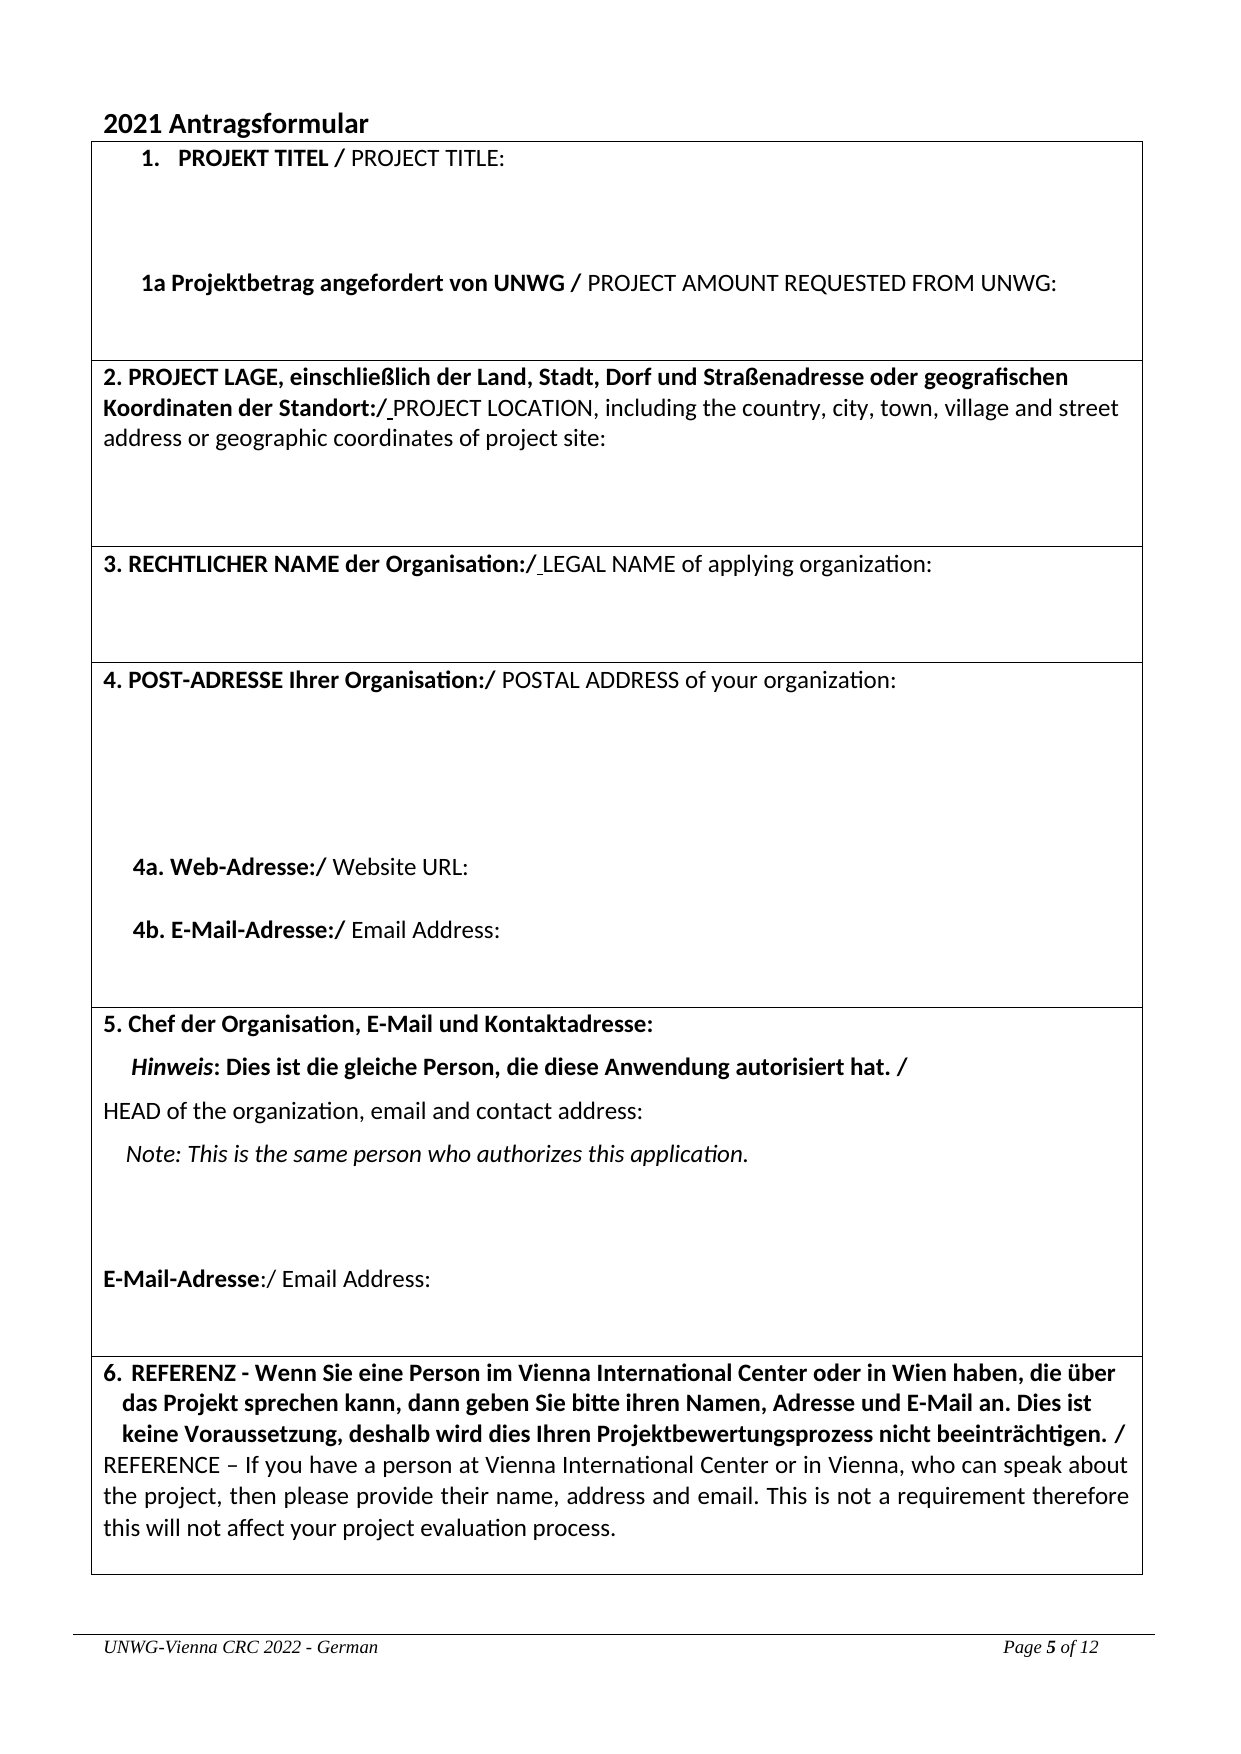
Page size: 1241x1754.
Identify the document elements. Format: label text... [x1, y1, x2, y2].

table_header PROJEKT TITEL / PROJECT TITLE: 1a Projektbetrag angefordert von UNWG / PROJECT AMOUNT REQUESTED FROM UNWG: [92, 142, 1142, 360]
table_cell 3. RECHTLICHER NAME der Organisation:/ LEGAL NAME of applying organization: [92, 547, 1142, 662]
table_cell REFERENZ - Wenn Sie eine Person im Vienna International Center oder in Wien haben, die über das Projekt sprechen kann, dann geben Sie bitte ihren Namen, Adresse und E-Mail an. Dies ist keine Voraussetzung, deshalb wird dies Ihren Projektbewertungsprozess nicht beeinträchtigen. / REFERENCE – If you have a person at Vienna International Center or in Vienna, who can speak about the project, then please provide their name, address and email. This is not a requirement therefore this will not affect your project evaluation process. [92, 1357, 1142, 1573]
table_cell 2. PROJECT LAGE, einschließlich der Land, Stadt, Dorf und Straßenadresse oder geografischen Koordinaten der Standort:/ PROJECT LOCATION, including the country, city, town, village and street address or geographic coordinates of project site: [92, 361, 1142, 546]
text 2021 Antragsformular [103, 105, 1135, 141]
table_cell 4. POST-ADRESSE Ihrer Organisation:/ POSTAL ADDRESS of your organization: 4a. Web-Adresse:/ Website URL: 4b. E-Mail-Adresse:/ Email Address: [92, 663, 1142, 1007]
table_cell 5. Chef der Organisation, E-Mail und Kontaktadresse: Hinweis: Dies ist die gleiche Person, die diese Anwendung autorisiert hat. / HEAD of the organization, email and contact address: Note: This is the same person who authorizes this application. E-Mail-Adresse:/ Email Address: [92, 1008, 1142, 1356]
